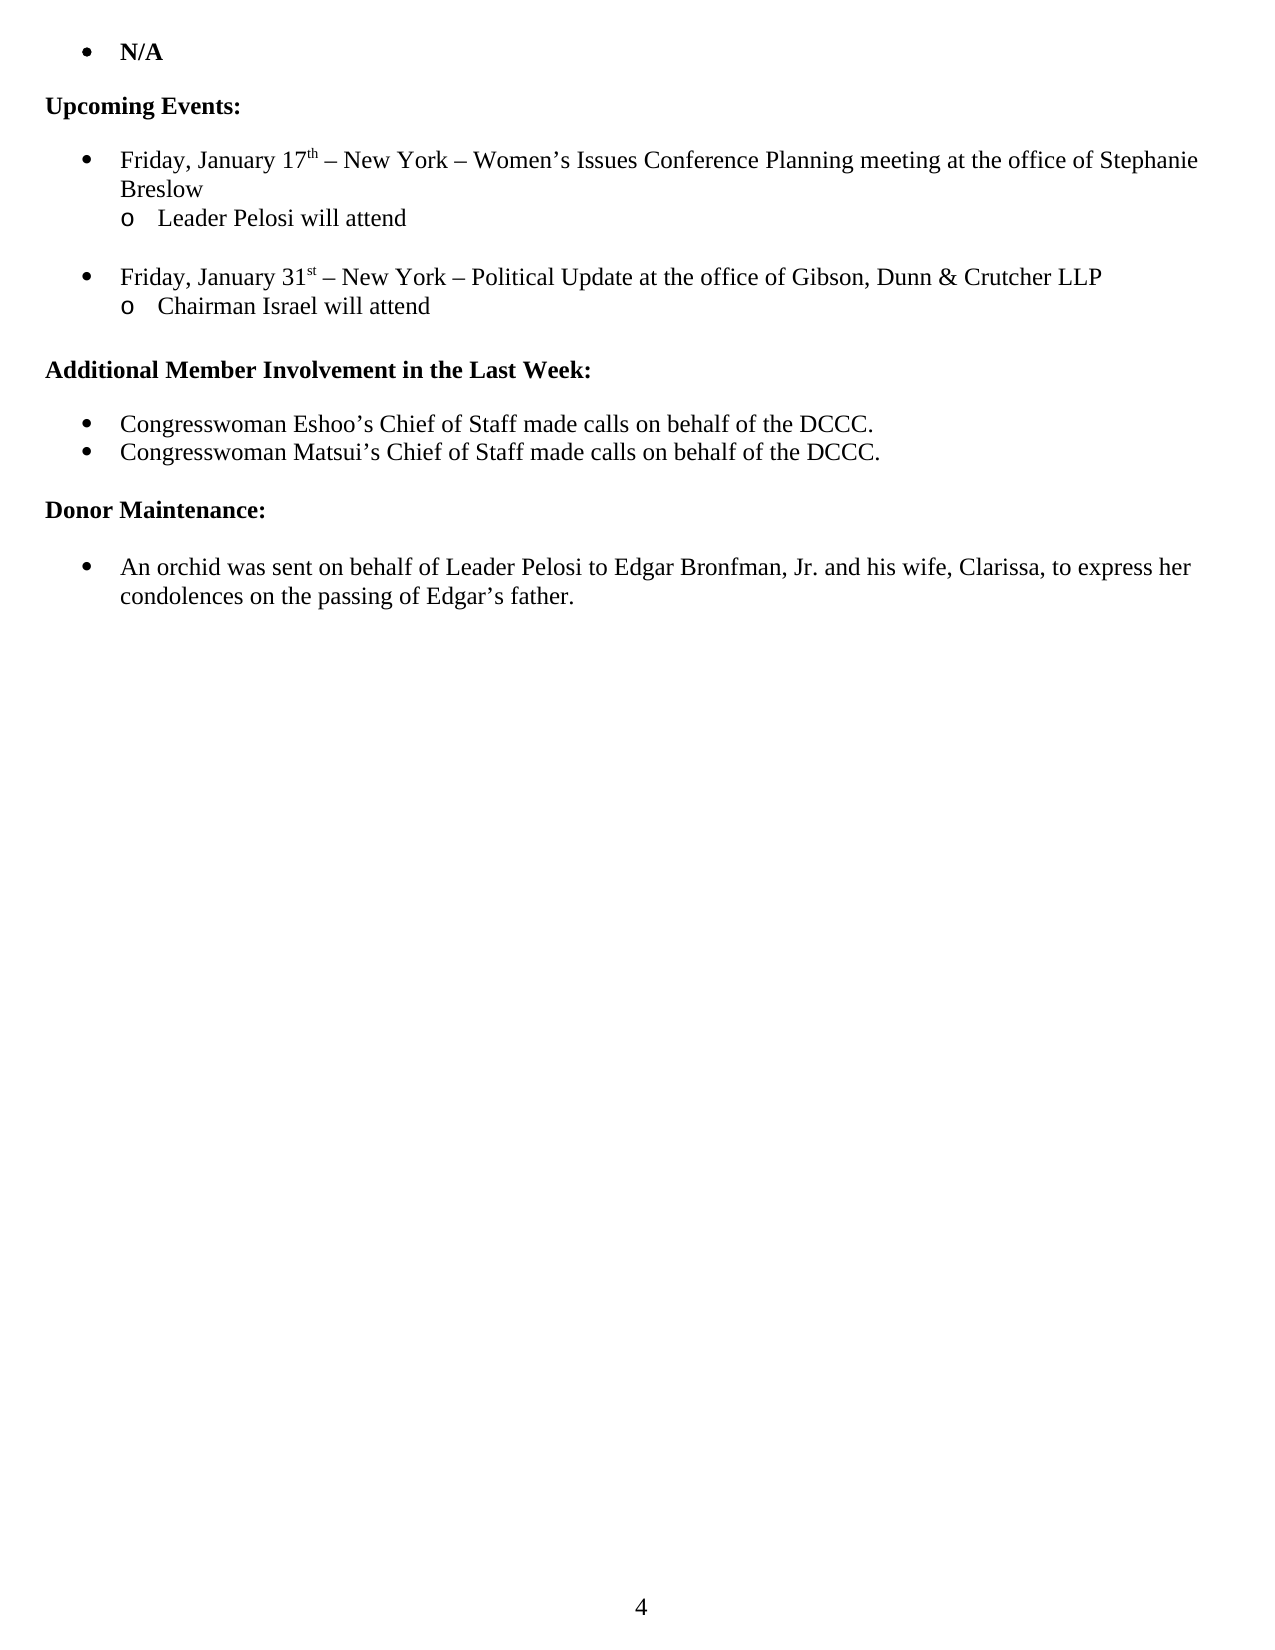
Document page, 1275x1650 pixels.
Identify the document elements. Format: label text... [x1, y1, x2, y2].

text Donor Maintenance: [45, 495, 1237, 524]
text Upcoming Events: [45, 91, 1237, 120]
list Leader Pelosi will attend [120, 203, 1237, 233]
list An orchid was sent on behalf of Leader Pelosi to Edgar Bronfman, Jr. and his wife, Clarissa, to express her condolences on the passing of Edgar’s father. [82, 552, 1237, 610]
list Friday, January 17th – New York – Women’s Issues Conference Planning meeting at the office of Stephanie Breslow [82, 145, 1237, 203]
list Congresswoman Eshoo’s Chief of Staff made calls on behalf of the DCCC. [82, 409, 1237, 437]
list Friday, January 31st – New York – Political Update at the office of Gibson, Dunn & Crutcher LLP [82, 262, 1237, 291]
list Congresswoman Matsui’s Chief of Staff made calls on behalf of the DCCC. [82, 437, 1237, 466]
text Additional Member Involvement in the Last Week: [45, 355, 1237, 384]
list Chairman Israel will attend [120, 291, 1237, 322]
list N/A [82, 37, 1237, 66]
